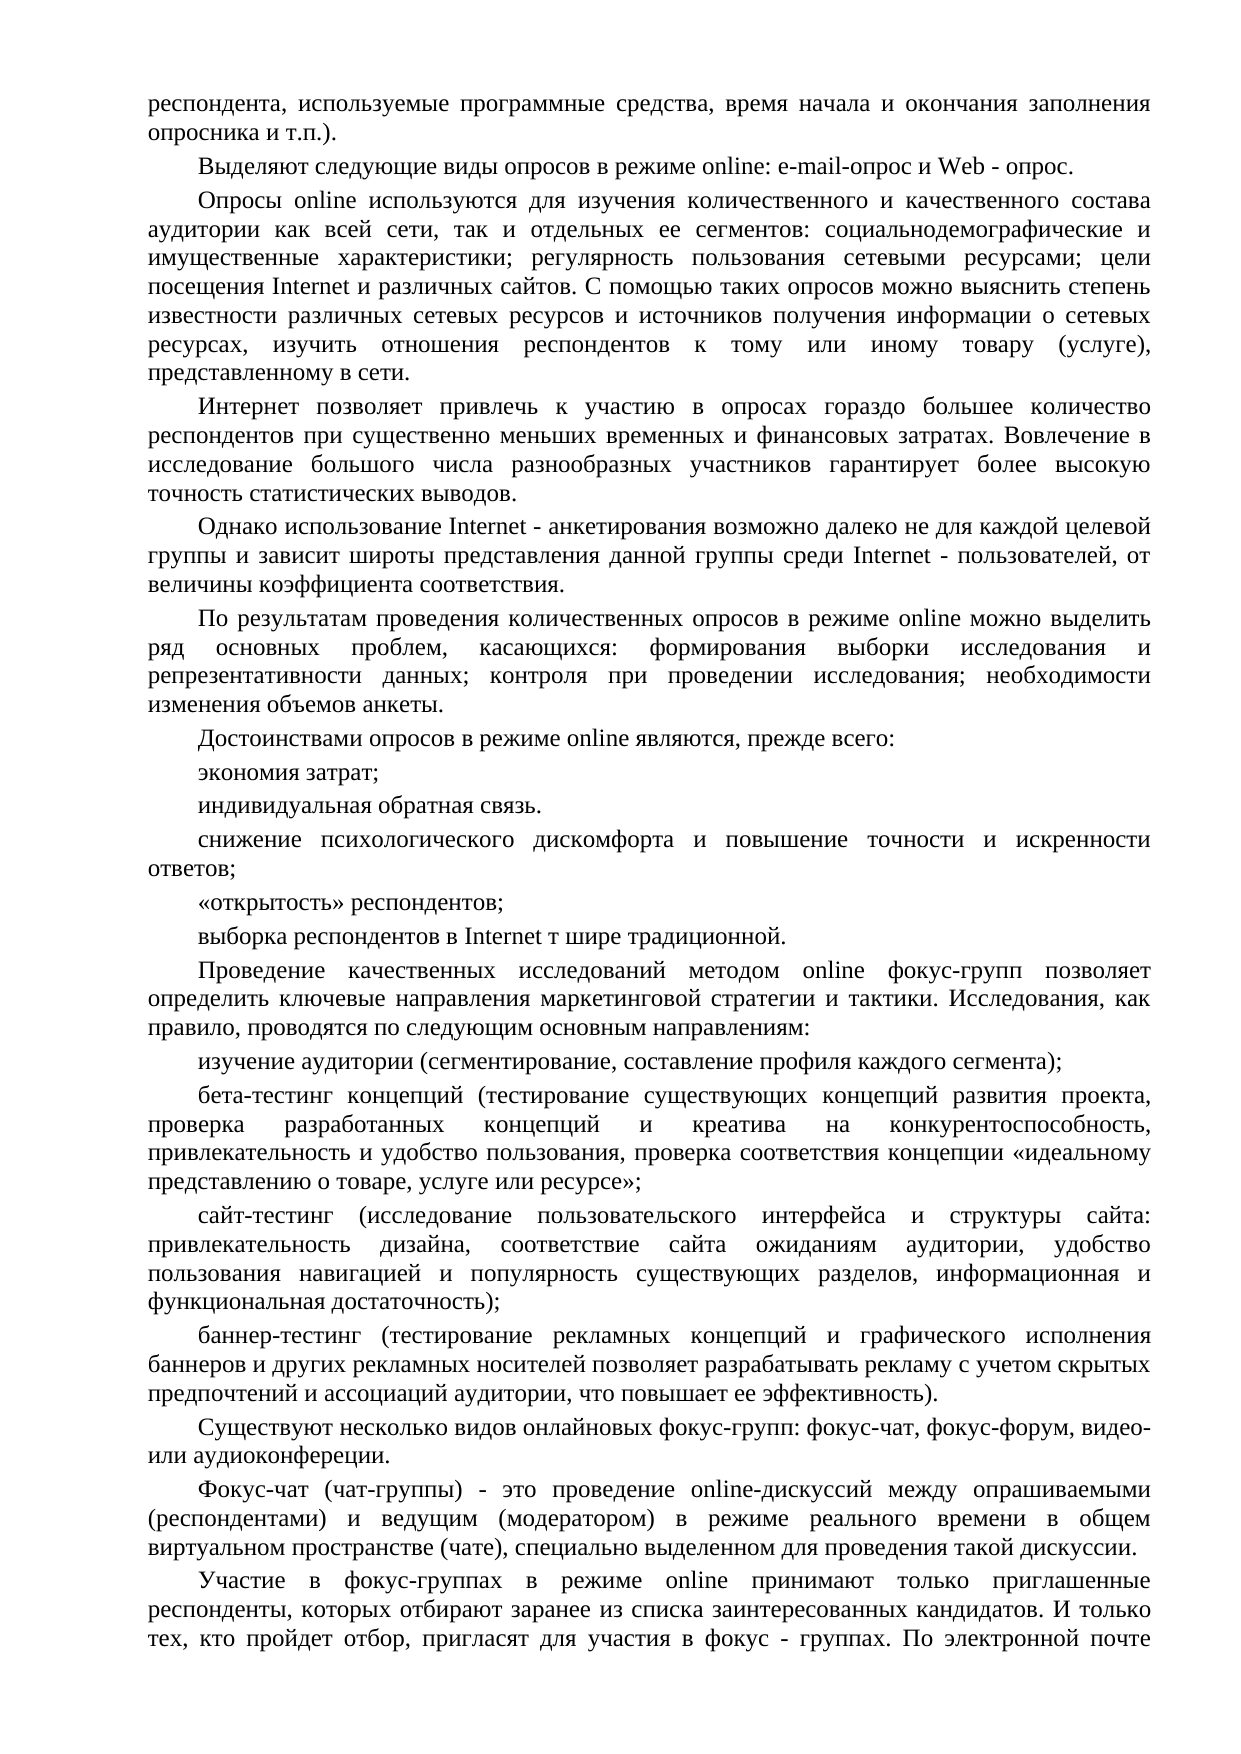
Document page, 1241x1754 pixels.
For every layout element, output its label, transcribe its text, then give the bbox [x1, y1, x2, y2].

text индивидуальная обратная связь. [148, 791, 1152, 819]
text выборка респондентов в Internet т шире традиционной. [148, 921, 1152, 950]
text Существуют несколько видов онлайновых фокус-групп: фокус-чат, фокус-форум, видео- или аудиоконфереции. [148, 1412, 1152, 1469]
text Выделяют следующие виды опросов в режиме online: e-mail-опрос и Web - опрос. [148, 151, 1152, 180]
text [148, 1566, 1152, 1652]
text «открытость» респондентов; [148, 887, 1152, 916]
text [148, 88, 1152, 146]
text баннер-тестинг (тестирование рекламных концепций и графического исполнения баннеров и других рекламных носителей позволяет разрабатывать рекламу с учетом скрытых предпочтений и ассоциаций аудитории, что повышает ее эффективность). [148, 1320, 1152, 1406]
text По результатам проведения количественных опросов в режиме online можно выделить ряд основных проблем, касающихся: формирования выборки исследования и репрезентативности данных; контроля при проведении исследования; необходимости изменения объемов анкеты. [148, 603, 1152, 718]
text Фокус-чат (чат-группы) - это проведение online-дискуссий между опрашиваемыми (респондентами) и ведущим (модератором) в режиме реального времени в общем виртуальном пространстве (чате), специально выделенном для проведения такой дискуссии. [148, 1474, 1152, 1560]
text Достоинствами опросов в режиме online являются, прежде всего: [148, 723, 1152, 752]
text снижение психологического дискомфорта и повышение точности и искренности ответов; [148, 824, 1152, 882]
text Интернет позволяет привлечь к участию в опросах гораздо большее количество респондентов при существенно меньших временных и финансовых затратах. Вовлечение в исследование большого числа разнообразных участников гарантирует более высокую точность статистических выводов. [148, 391, 1152, 506]
text изучение аудитории (сегментирование, составление профиля каждого сегмента); [148, 1046, 1152, 1075]
text экономия затрат; [148, 757, 1152, 786]
text Проведение качественных исследований методом online фокус-групп позволяет определить ключевые направления маркетинговой стратегии и тактики. Исследования, как правило, проводятся по следующим основным направлениям: [148, 955, 1152, 1041]
text Однако использование Internet - анкетирования возможно далеко не для каждой целевой группы и зависит широты представления данной группы среди Internet - пользователей, от величины коэффициента соответствия. [148, 511, 1152, 598]
text Опросы online используются для изучения количественного и качественного состава аудитории как всей сети, так и отдельных ее сегментов: социальнодемографические и имущественные характеристики; регулярность пользования сетевыми ресурсами; цели посещения Internet и различных сайтов. С помощью таких опросов можно выяснить степень известности различных сетевых ресурсов и источников получения информации о сетевых ресурсах, изучить отношения респондентов к тому или иному товару (услуге), представленному в сети. [148, 185, 1152, 386]
text бета-тестинг концепций (тестирование существующих концепций развития проекта, проверка разработанных концепций и креатива на конкурентоспособность, привлекательность и удобство пользования, проверка соответствия концепции «идеальному представлению о товаре, услуге или ресурсе»; [148, 1080, 1152, 1195]
text сайт-тестинг (исследование пользовательского интерфейса и структуры сайта: привлекательность дизайна, соответствие сайта ожиданиям аудитории, удобство пользования навигацией и популярность существующих разделов, информационная и функциональная достаточность); [148, 1200, 1152, 1315]
